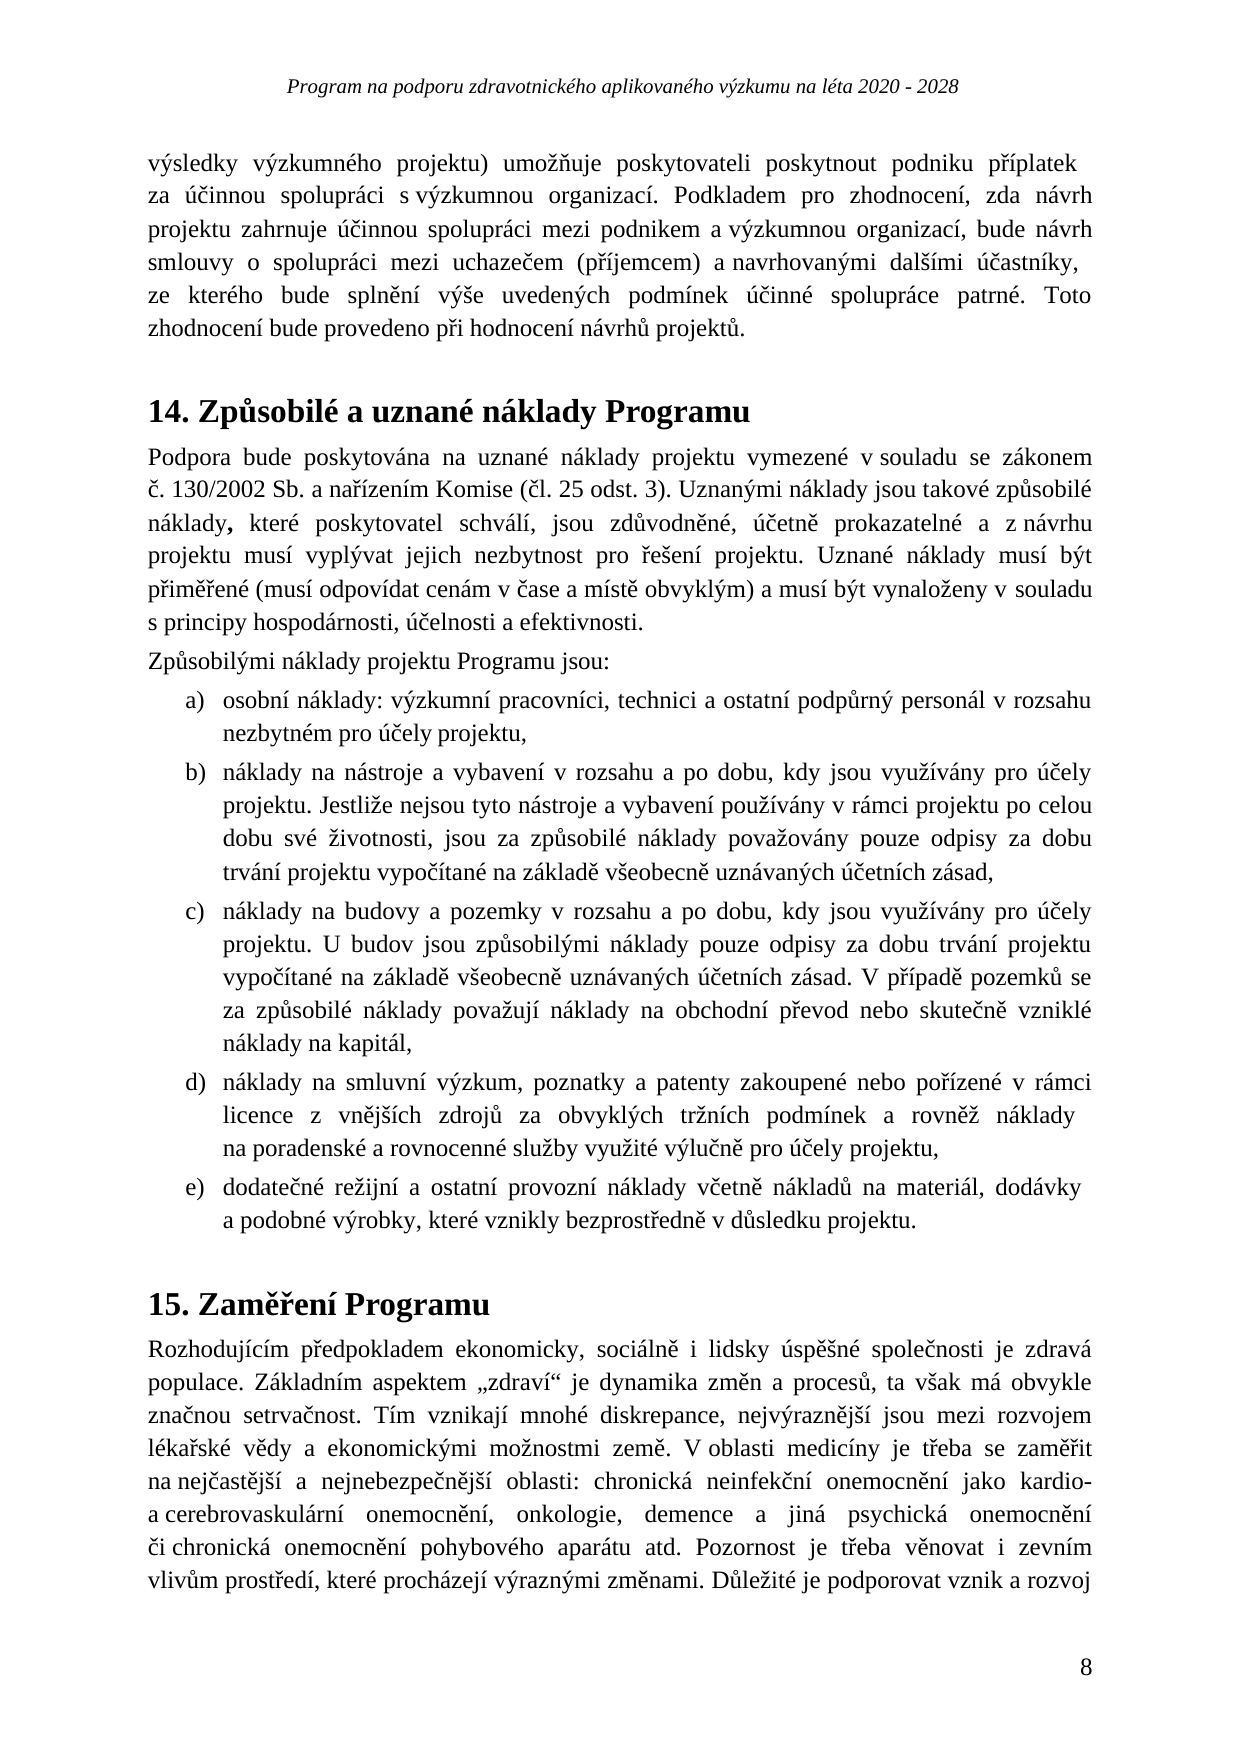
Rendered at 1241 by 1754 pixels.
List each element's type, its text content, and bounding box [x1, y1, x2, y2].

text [148, 148, 1093, 341]
text e) dodatečné režijní a ostatní provozní náklady včetně nákladů na materiál, dodávky a podobné výrobky, které vznikly bezprostředně v důsledku projektu. [185, 1172, 1093, 1234]
text c) náklady na budovy a pozemky v rozsahu a po dobu, kdy jsou využívány pro účely projektu. U budov jsou způsobilými náklady pouze odpisy za dobu trvání projektu vypočítané na základě všeobecně uznávaných účetních zásad. V případě pozemků se za způsobilé náklady považují náklady na obchodní převod nebo skutečně vzniklé náklady na kapitál, [185, 896, 1093, 1057]
subtitle 15. Zaměření Programu [148, 1284, 1093, 1322]
text Způsobilými náklady projektu Programu jsou: [148, 646, 1093, 675]
text a) osobní náklady: výzkumní pracovníci, technici a ostatní podpůrný personál v rozsahu nezbytném pro účely projektu, [185, 685, 1093, 747]
text d) náklady na smluvní výzkum, poznatky a patenty zakoupené nebo pořízené v rámci licence z vnějších zdrojů za obvyklých tržních podmínek a rovněž náklady na poradenské a rovnocenné služby využité výlučně pro účely projektu, [185, 1067, 1093, 1162]
text Podpora bude poskytována na uznané náklady projektu vymezené v souladu se zákonem č. 130/2002 Sb. a nařízením Komise (čl. 25 odst. 3). Uznanými náklady jsou takové způsobilé náklady, které poskytovatel schválí, jsou zdůvodněné, účetně prokazatelné a z návrhu projektu musí vyplývat jejich nezbytnost pro řešení projektu. Uznané náklady musí být přiměřené (musí odpovídat cenám v čase a místě obvyklým) a musí být vynaloženy v souladu s principy hospodárnosti, účelnosti a efektivnosti. [148, 442, 1093, 635]
subtitle 14. Způsobilé a uznané náklady Programu [148, 391, 1093, 429]
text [148, 1334, 1093, 1594]
text b) náklady na nástroje a vybavení v rozsahu a po dobu, kdy jsou využívány pro účely projektu. Jestliže nejsou tyto nástroje a vybavení používány v rámci projektu po celou dobu své životnosti, jsou za způsobilé náklady považovány pouze odpisy za dobu trvání projektu vypočítané na základě všeobecně uznávaných účetních zásad, [185, 757, 1093, 885]
